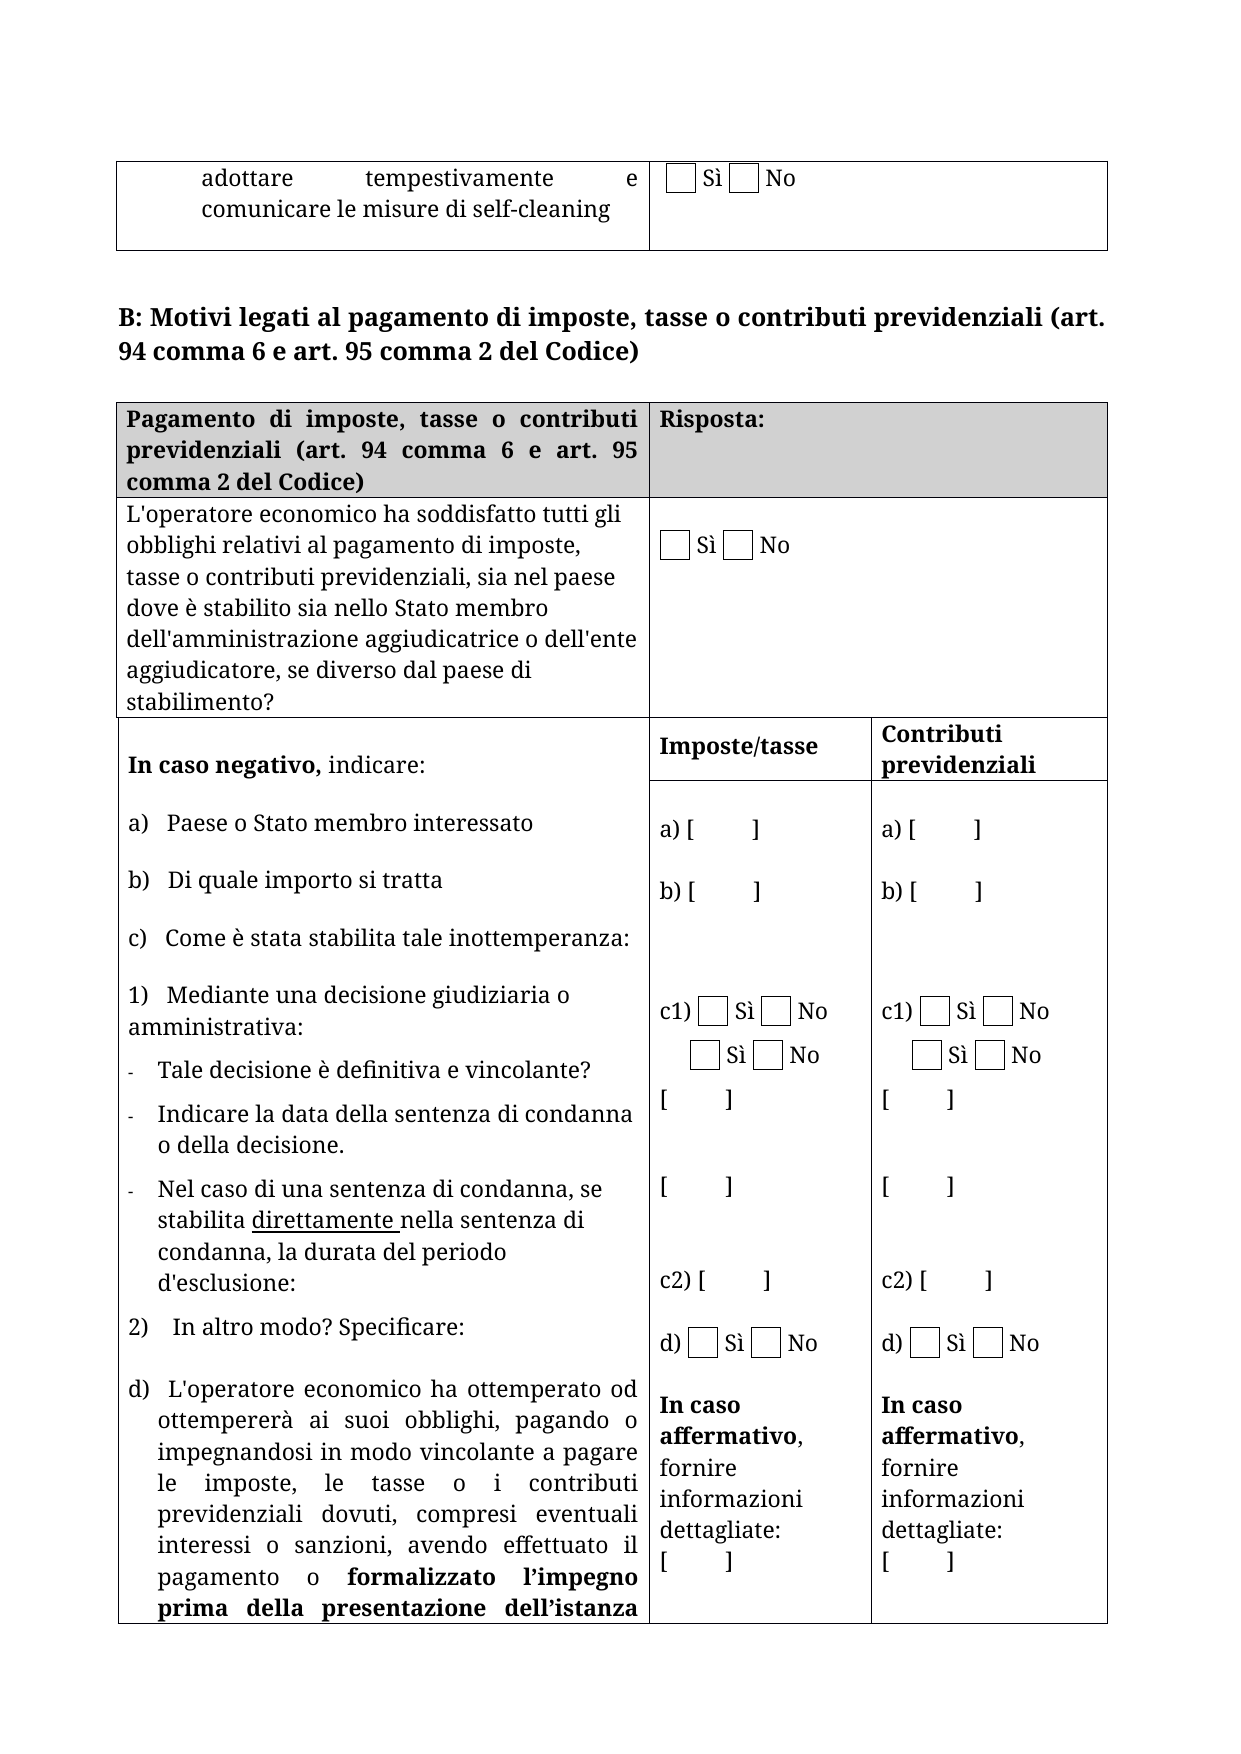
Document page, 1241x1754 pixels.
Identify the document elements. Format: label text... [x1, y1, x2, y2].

table_cell [ ] [ ] Sì No [650, 162, 1107, 250]
table_cell In caso negativo, indicare: a) Paese o Stato membro interessato b) Di quale importo si tratta c) Come è stata stabilita tale inottemperanza: 1) Mediante una decisione giudiziaria o amministrativa: Tale decisione è definitiva e vincolante? Indicare la data della sentenza di condanna o della decisione. Nel caso di una sentenza di condanna, se stabilita direttamente nella sentenza di condanna, la durata del periodo d'esclusione: 2) In altro modo? Specificare: d) L'operatore economico ha ottemperato od ottempererà ai suoi obblighi, pagando o impegnandosi in modo vincolante a pagare le imposte, le tasse o i contributi previdenziali dovuti, compresi eventuali interessi o sanzioni, avendo effettuato il pagamento o formalizzato l’impegno prima della presentazione dell’istanza (articolo 94 comma 6 e 95 co. 2 del Codice)? [119, 718, 649, 1623]
table_cell Contributi previdenziali [872, 718, 1107, 780]
subtitle B: Motivi legati al pagamento di imposte, tasse o contributi previdenziali (art. 94 comma 6 e art. 95 comma 2 del Codice) [118, 299, 1107, 367]
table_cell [117, 162, 649, 250]
table_cell Imposte/tasse [650, 718, 871, 780]
table_cell Sì No [650, 498, 1107, 717]
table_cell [650, 781, 871, 1623]
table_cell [872, 781, 1107, 1623]
table_header Pagamento di imposte, tasse o contributi previdenziali (art. 94 comma 6 e art. 95 comma 2 del Codice) [117, 403, 649, 497]
table_cell L'operatore economico ha soddisfatto tutti gli obblighi relativi al pagamento di imposte, tasse o contributi previdenziali, sia nel paese dove è stabilito sia nello Stato membro dell'amministrazione aggiudicatrice o dell'ente aggiudicatore, se diverso dal paese di stabilimento? [117, 498, 649, 717]
table_header Risposta: [650, 403, 1107, 497]
